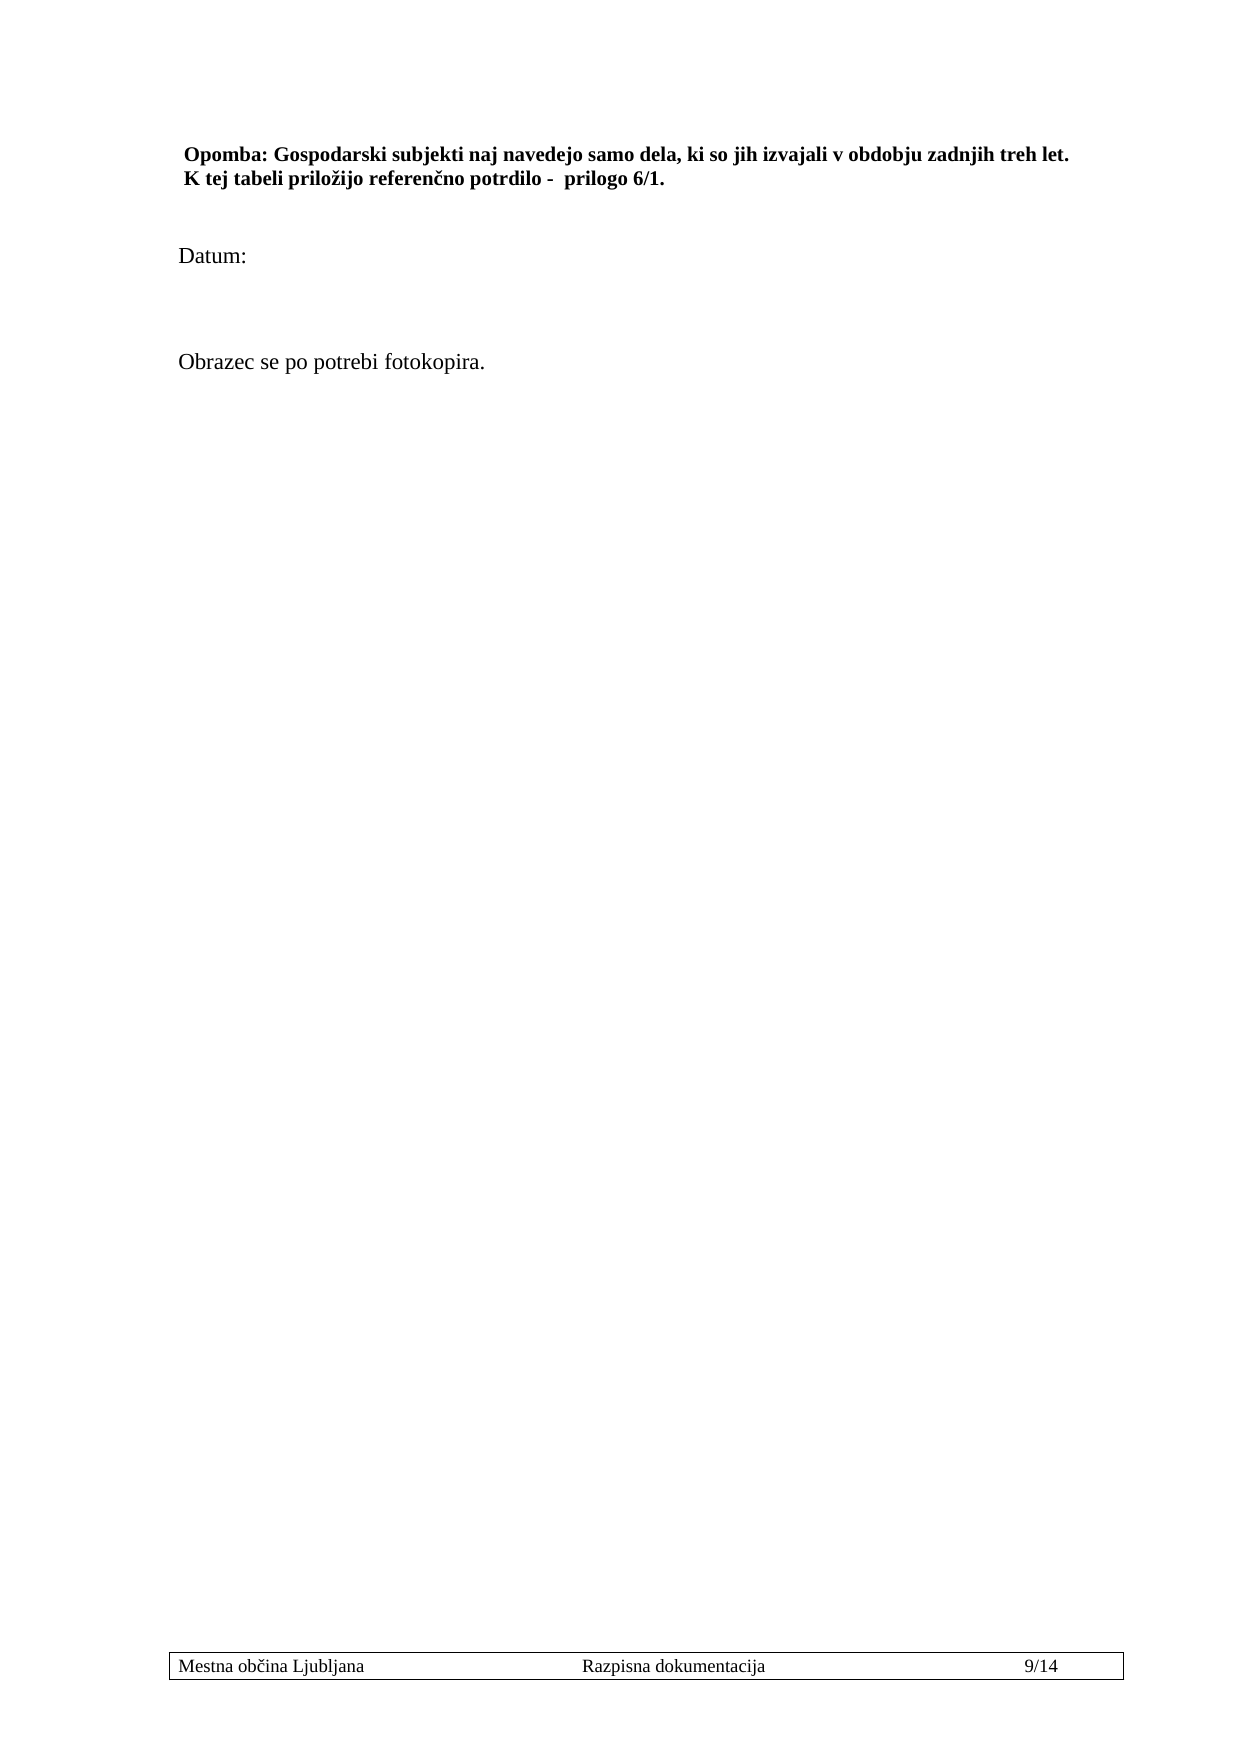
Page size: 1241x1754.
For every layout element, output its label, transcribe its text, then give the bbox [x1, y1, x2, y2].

text Opomba: Gospodarski subjekti naj navedejo samo dela, ki so jih izvajali v obdobju zadnjih treh let. [184, 142, 1115, 166]
text Obrazec se po potrebi fotokopira. [178, 348, 1115, 374]
text K tej tabeli priložijo referenčno potrdilo - prilogo 6/1. [184, 166, 1115, 190]
text Datum: [178, 243, 1115, 269]
